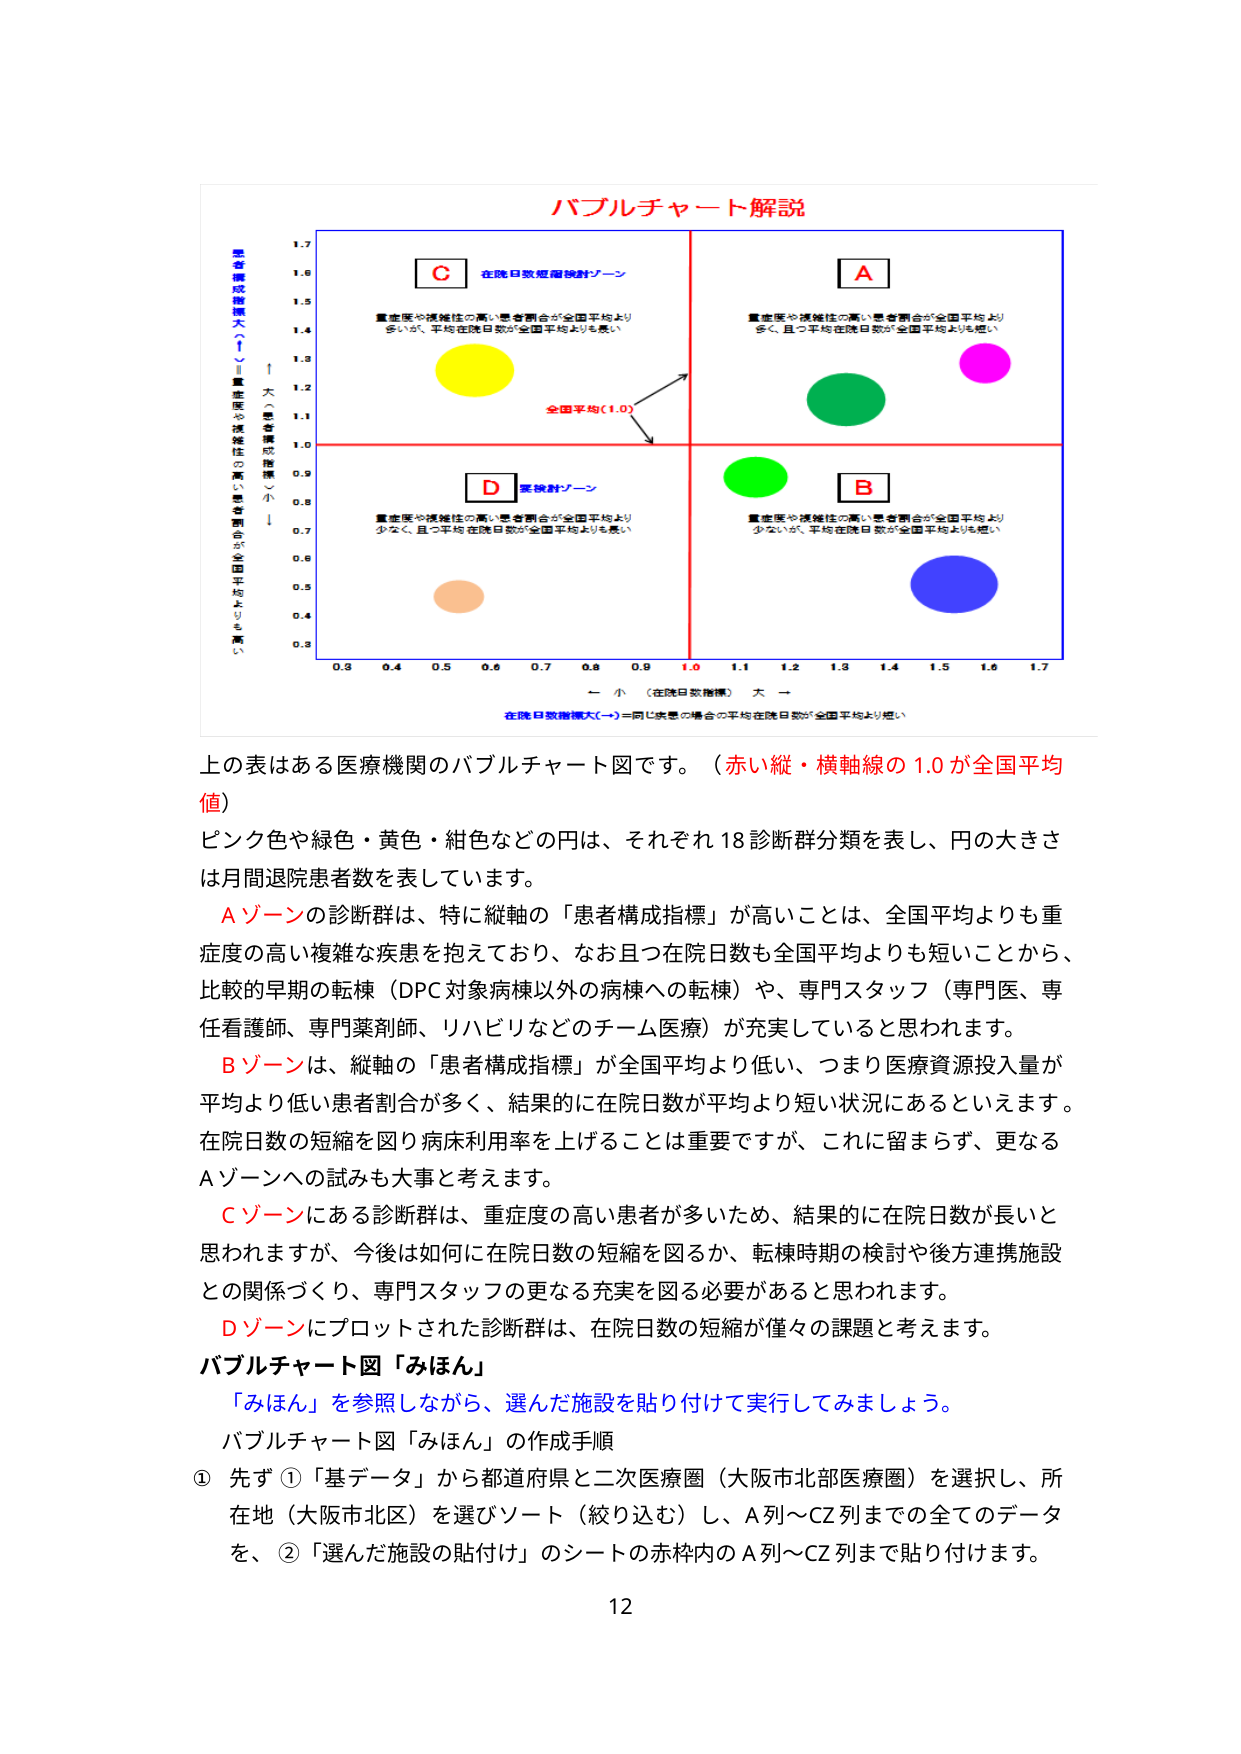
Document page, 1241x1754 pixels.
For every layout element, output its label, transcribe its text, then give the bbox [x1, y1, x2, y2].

list 先ず ①「基データ」から都道府県と二次医療圏（大阪市北部医療圏）を選択し、所在地（大阪市北区）を選びソート（絞り込む）し、A列～CZ列までの全てのデータを、 ②「選んだ施設の貼付け」のシートの赤枠内のA列～CZ列まで貼り付けます。 [192, 1458, 1063, 1571]
text ピンク色や緑色・黄色・紺色などの円は、それぞれ18診断群分類を表し、円の大きさは月間退院患者数を表しています。 [199, 821, 1063, 896]
text バブルチャート図「みほん」の作成手順 [199, 1421, 1063, 1458]
text Aゾーンの診断群は、特に縦軸の「患者構成指標」が高いことは、全国平均よりも重症度の高い複雑な疾患を抱えており、なお且つ在院日数も全国平均よりも短いことから、比較的早期の転棟（DPC対象病棟以外の病棟への転棟）や、専門スタッフ（専門医、専任看護師、専門薬剤師、リハビリなどのチーム医療）が充実していると思われます。 [199, 896, 1063, 1046]
text 「みほん」を参照しながら、選んだ施設を貼り付けて実行してみましょう。 [221, 1383, 1063, 1421]
text Cゾーンにある診断群は、重症度の高い患者が多いため、結果的に在院日数が長いと思われますが、今後は如何に在院日数の短縮を図るか、転棟時期の検討や後方連携施設との関係づくり、専門スタッフの更なる充実を図る必要があると思われます。 [199, 1196, 1063, 1308]
text バブルチャート図「みほん」 [199, 1346, 1063, 1383]
picture [199, 183, 1099, 738]
text Bゾーンは、縦軸の「患者構成指標」が全国平均より低い、つまり医療資源投入量が平均より低い患者割合が多く、結果的に在院日数が平均より短い状況にあるといえます。在院日数の短縮を図り病床利用率を上げることは重要ですが、これに留まらず、更なるAゾーンへの試みも大事と考えます。 [199, 1046, 1063, 1196]
text Dゾーンにプロットされた診断群は、在院日数の短縮が僅々の課題と考えます。 [199, 1308, 1063, 1346]
text 上の表はある医療機関のバブルチャート図です。（赤い縦・横軸線の1.0が全国平均値） [199, 746, 1063, 821]
